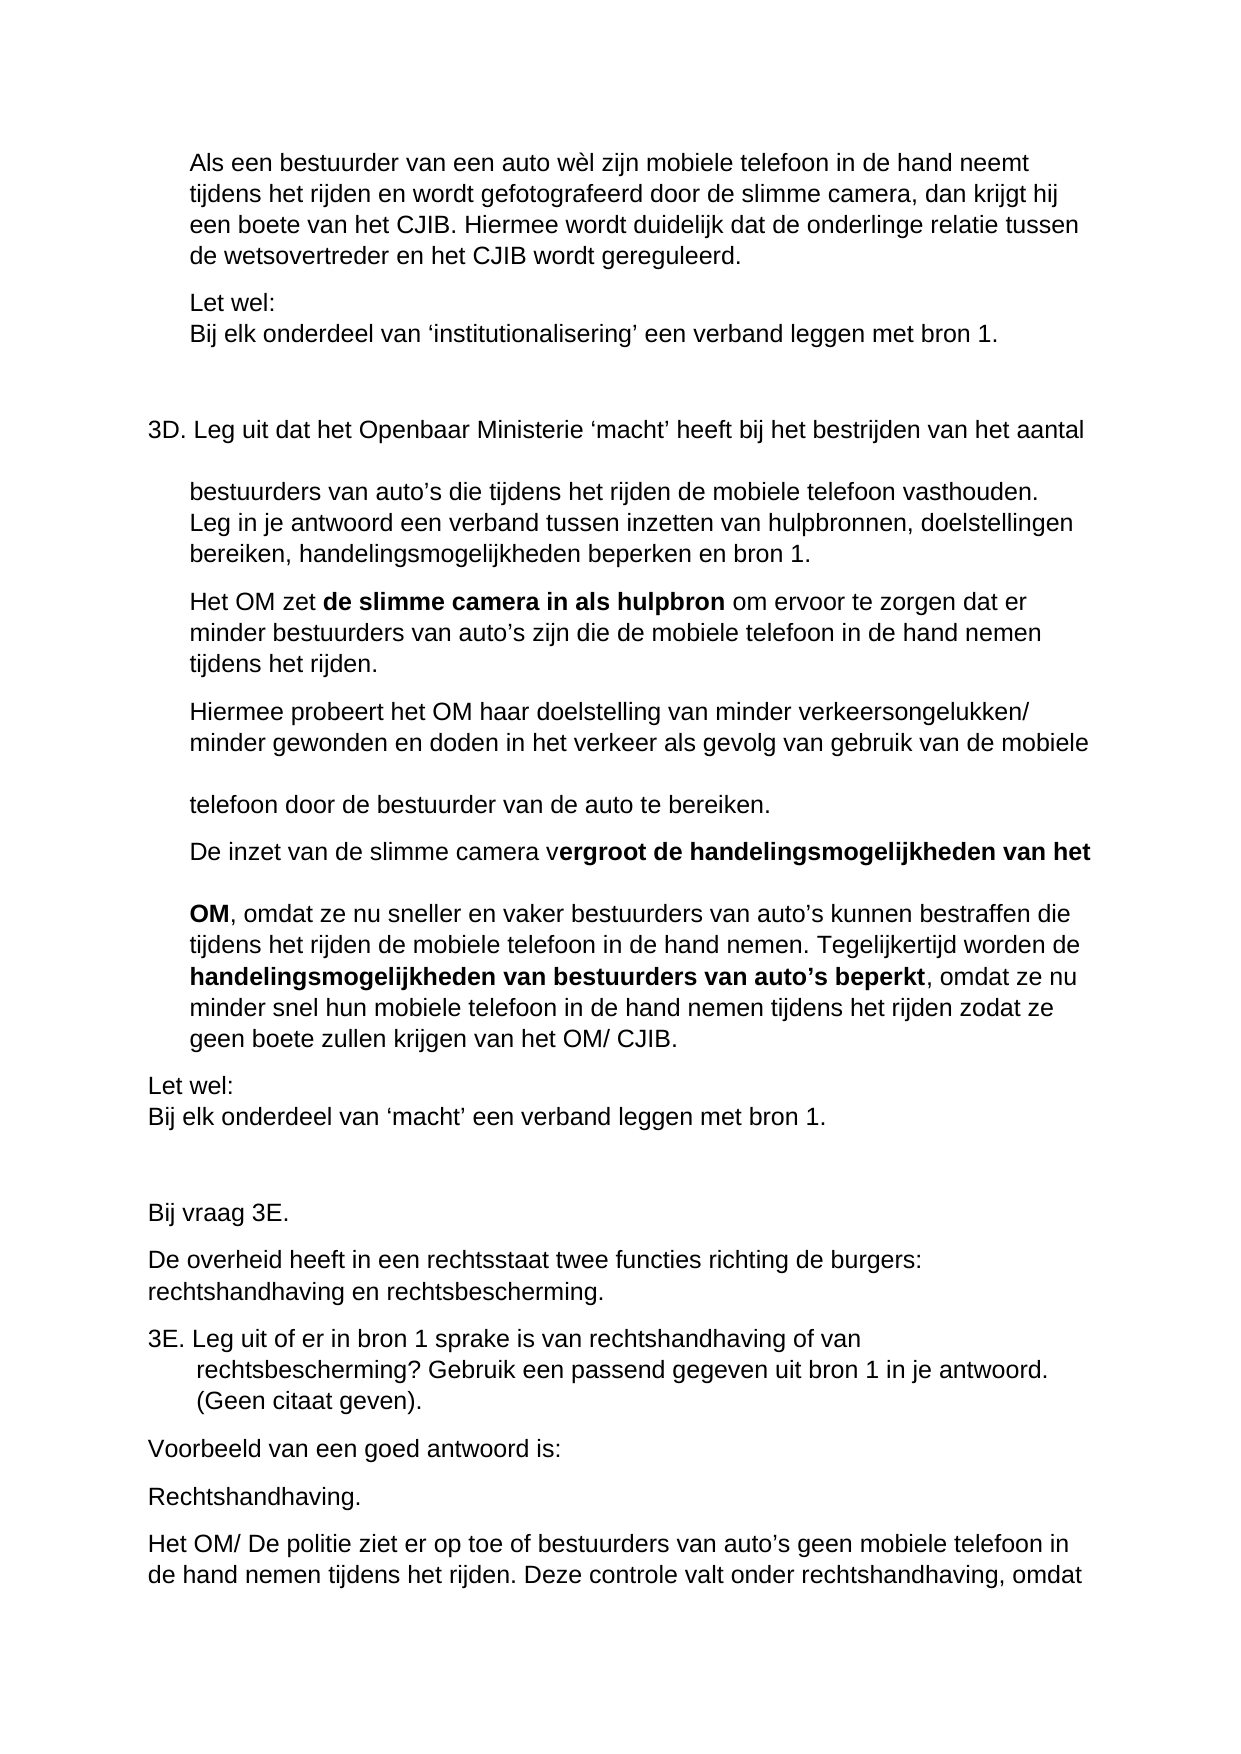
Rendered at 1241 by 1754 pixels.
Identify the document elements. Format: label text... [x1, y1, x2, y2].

text 3E. Leg uit of er in bron 1 sprake is van rechtshandhaving of van rechtsbescherming? Gebruik een passend gegeven uit bron 1 in je antwoord. (Geen citaat geven). [148, 1324, 1093, 1415]
text De overheid heeft in een rechtsstaat twee functies richting de burgers: rechtshandhaving en rechtsbescherming. [148, 1246, 1093, 1305]
text Voorbeeld van een goed antwoord is: [148, 1434, 1093, 1463]
text 3D. Leg uit dat het Openbaar Ministerie ‘macht’ heeft bij het bestrijden van het aantal bestuurders van auto’s die tijdens het rijden de mobiele telefoon vasthouden. Leg in je antwoord een verband tussen inzetten van hulpbronnen, doelstellingen bereiken, handelingsmogelijkheden beperken en bron 1. [148, 415, 1093, 568]
text Let wel: Bij elk onderdeel van ‘institutionalisering’ een verband leggen met bron 1. [148, 288, 1093, 348]
text Bij vraag 3E. [148, 1198, 1093, 1227]
text Het OM zet de slimme camera in als hulpbron om ervoor te zorgen dat er minder bestuurders van auto’s zijn die de mobiele telefoon in de hand nemen tijdens het rijden. [148, 587, 1093, 678]
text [148, 1529, 1093, 1589]
text De inzet van de slimme camera vergroot de handelingsmogelijkheden van het OM, omdat ze nu sneller en vaker bestuurders van auto’s kunnen bestraffen die tijdens het rijden de mobiele telefoon in de hand nemen. Tegelijkertijd worden de handelingsmogelijkheden van bestuurders van auto’s beperkt, omdat ze nu minder snel hun mobiele telefoon in de hand nemen tijdens het rijden zodat ze geen boete zullen krijgen van het OM/ CJIB. [148, 837, 1093, 1052]
text Let wel: Bij elk onderdeel van ‘macht’ een verband leggen met bron 1. [148, 1071, 1093, 1131]
text Rechtshandhaving. [148, 1482, 1093, 1511]
text Als een bestuurder van een auto wèl zijn mobiele telefoon in de hand neemt tijdens het rijden en wordt gefotografeerd door de slimme camera, dan krijgt hij een boete van het CJIB. Hiermee wordt duidelijk dat de onderlinge relatie tussen de wetsovertreder en het CJIB wordt gereguleerd. [148, 148, 1093, 269]
text Hiermee probeert het OM haar doelstelling van minder verkeersongelukken/ minder gewonden en doden in het verkeer als gevolg van gebruik van de mobiele telefoon door de bestuurder van de auto te bereiken. [148, 697, 1093, 818]
